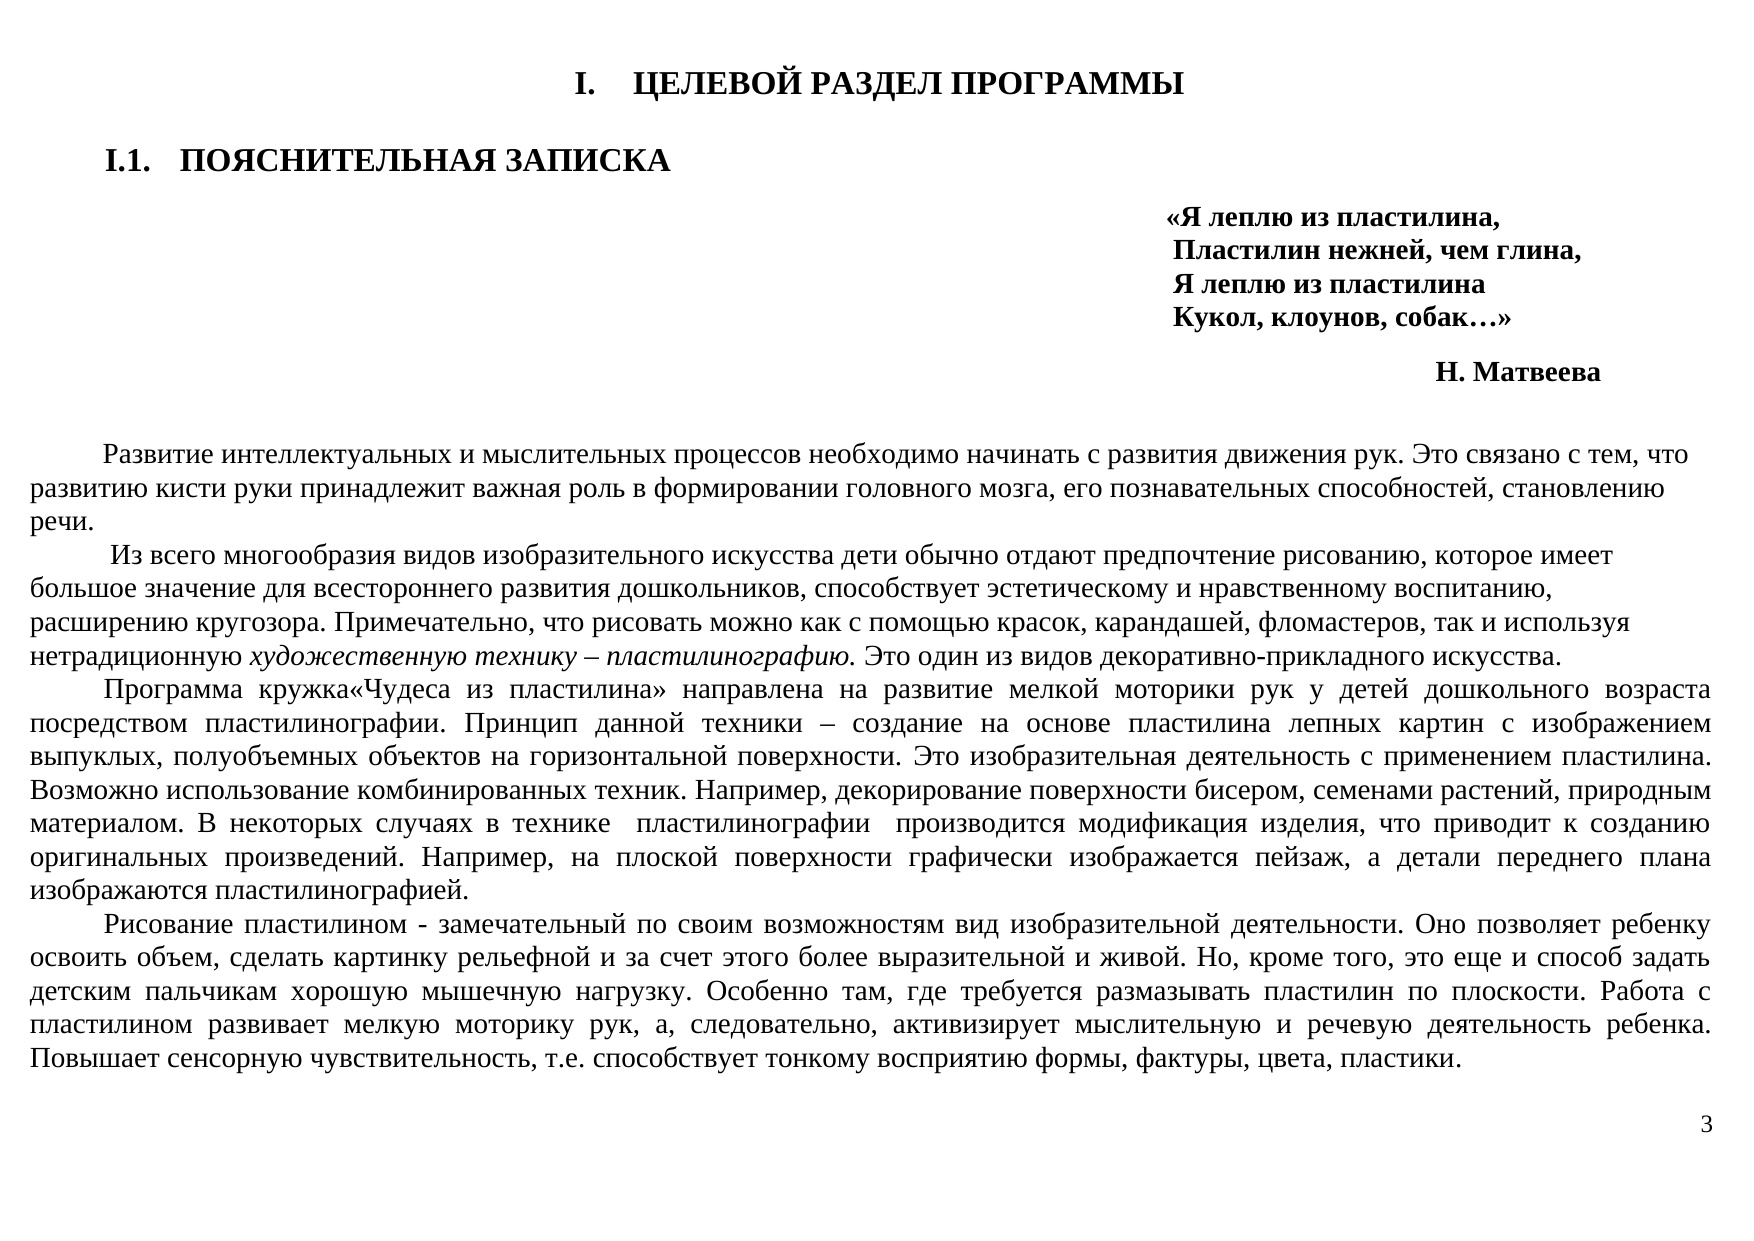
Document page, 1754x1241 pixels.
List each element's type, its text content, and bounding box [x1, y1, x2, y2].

list ЦЕЛЕВОЙ РАЗДЕЛ ПРОГРАММЫ [67, 63, 1713, 101]
text Программа кружка«Чудеса из пластилина» направлена на развитие мелкой моторики рук у детей дошкольного возраста посредством пластилинографии. Принцип данной техники – создание на основе пластилина лепных картин с изображением выпуклых, полуобъемных объектов на горизонтальной поверхности. Это изобразительная деятельность c применением пластилина. Возможно использование комбинированных техник. Например, декорирование поверхности бисером, семенами растений, природным материалом. В некоторых случаях в технике пластилинографии производится модификация изделия, что приводит к созданию оригинальных произведений. Например, на плоской поверхности графически изображается пейзаж, а детали переднего плана изображаются пластилинографией. [29, 671, 1713, 906]
text «Я леплю из пластилина, Пластилин нежней, чем глина, Я леплю из пластилина Кукол, клоунов, собак…» [546, 199, 1713, 333]
list ПОЯСНИТЕЛЬНАЯ ЗАПИСКА [104, 140, 1713, 178]
text Рисование пластилином - замечательный по своим возможностям вид изобразительной деятельности. Оно позволяет ребенку освоить объем, сделать картинку рельефной и за счет этого более выразительной и живой. Но, кроме того, это еще и способ задать детским пальчикам хорошую мышечную нагрузку. Особенно там, где требуется размазывать пластилин по плоскости. Работа с пластилином развивает мелкую моторику рук, а, следовательно, активизирует мыслительную и речевую деятельность ребенка. Повышает сенсорную чувствительность, т.е. способствует тонкому восприятию формы, фактуры, цвета, пластики. [29, 906, 1713, 1074]
text Развитие интеллектуальных и мыслительных процессов необходимо начинать с развития движения рук. Это связано с тем, что развитию кисти руки принадлежит важная роль в формировании головного мозга, его познавательных способностей, становлению речи. Из всего многообразия видов изобразительного искусства дети обычно отдают предпочтение рисованию, которое имеет большое значение для всестороннего развития дошкольников, способствует эстетическому и нравственному воспитанию, расширению кругозора. Примечательно, что рисовать можно как с помощью красок, карандашей, фломастеров, так и используя нетрадиционную художественную технику – пластилинографию. Это один из видов декоративно-прикладного искусства. [29, 408, 1713, 671]
text Н. Матвеева [546, 354, 1713, 387]
